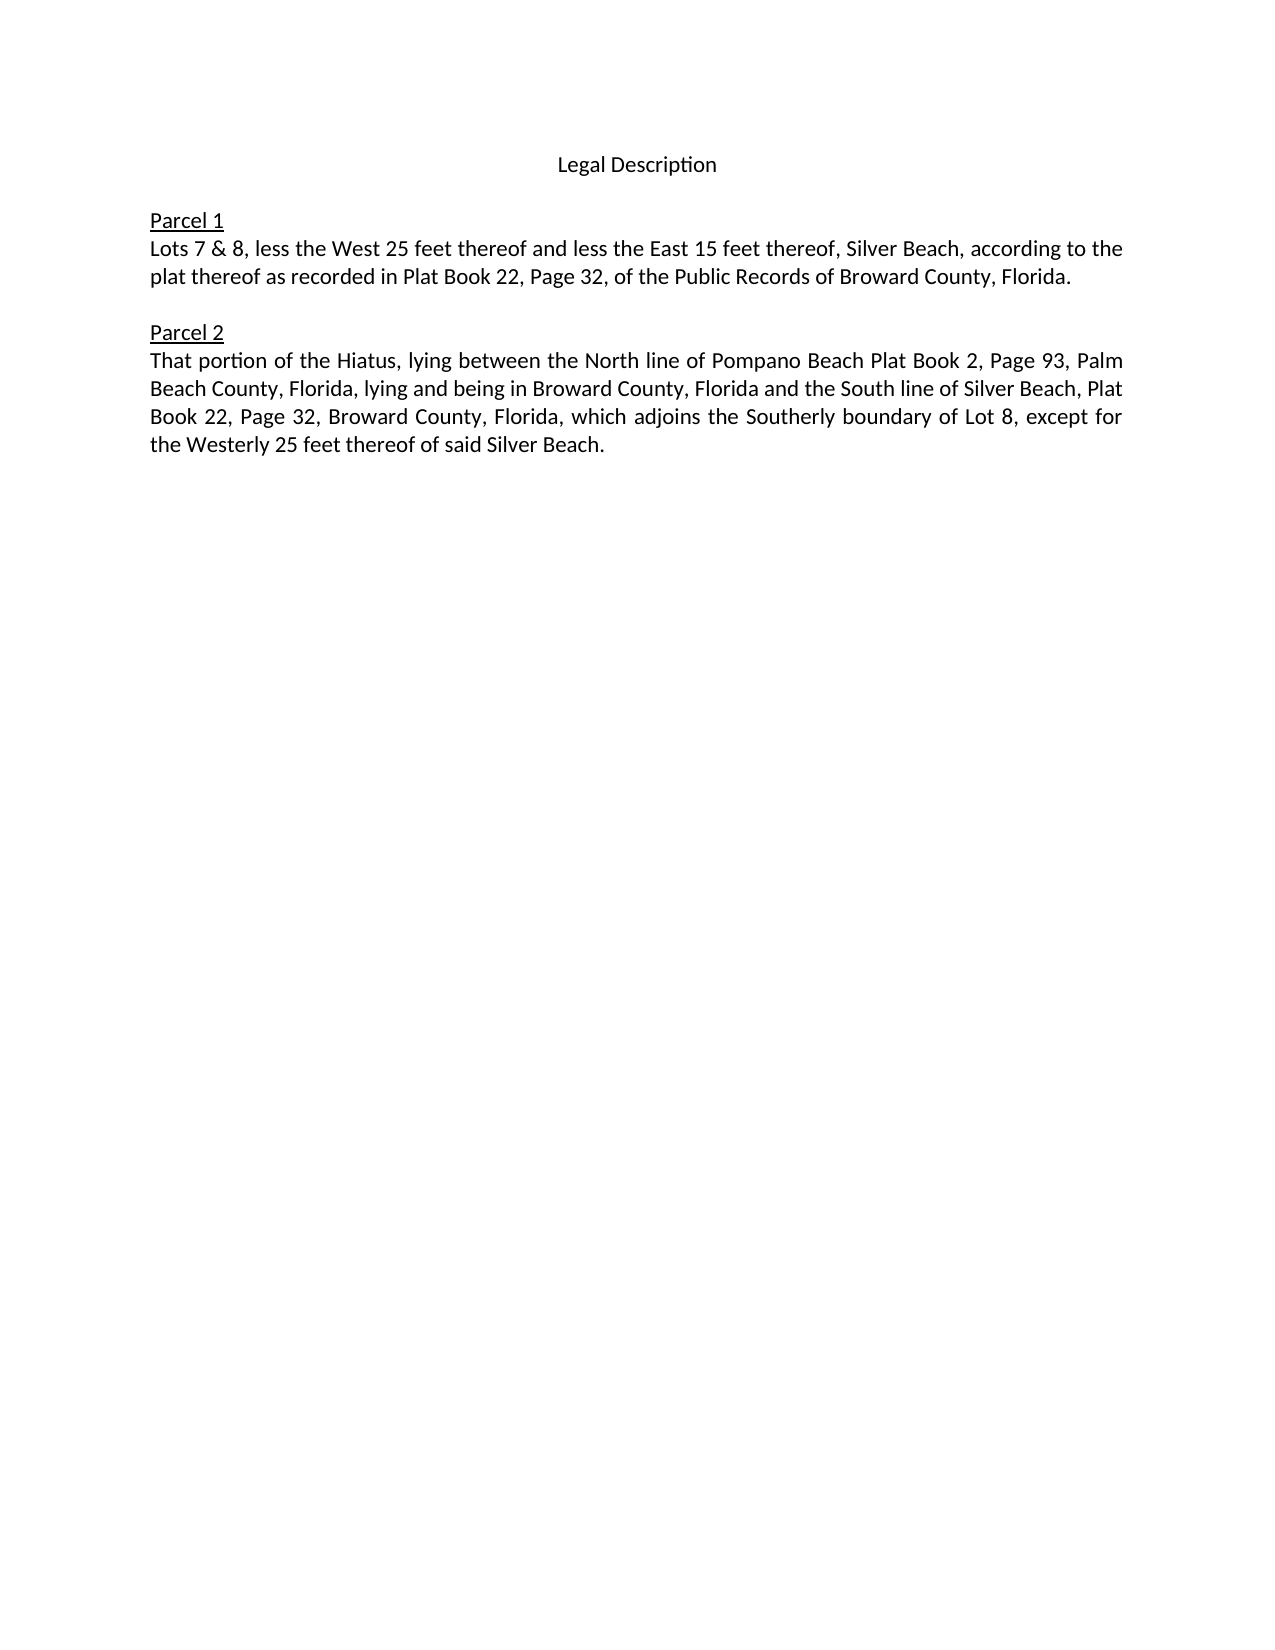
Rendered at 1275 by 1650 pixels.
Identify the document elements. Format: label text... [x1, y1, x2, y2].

text Parcel 1 [150, 206, 1125, 234]
text Legal Description [150, 150, 1125, 178]
text Parcel 2 [150, 318, 1125, 346]
text That portion of the Hiatus, lying between the North line of Pompano Beach Plat Book 2, Page 93, Palm Beach County, Florida, lying and being in Broward County, Florida and the South line of Silver Beach, Plat Book 22, Page 32, Broward County, Florida, which adjoins the Southerly boundary of Lot 8, except for the Westerly 25 feet thereof of said Silver Beach. [150, 346, 1125, 458]
text Lots 7 & 8, less the West 25 feet thereof and less the East 15 feet thereof, Silver Beach, according to the plat thereof as recorded in Plat Book 22, Page 32, of the Public Records of Broward County, Florida. [150, 234, 1125, 290]
